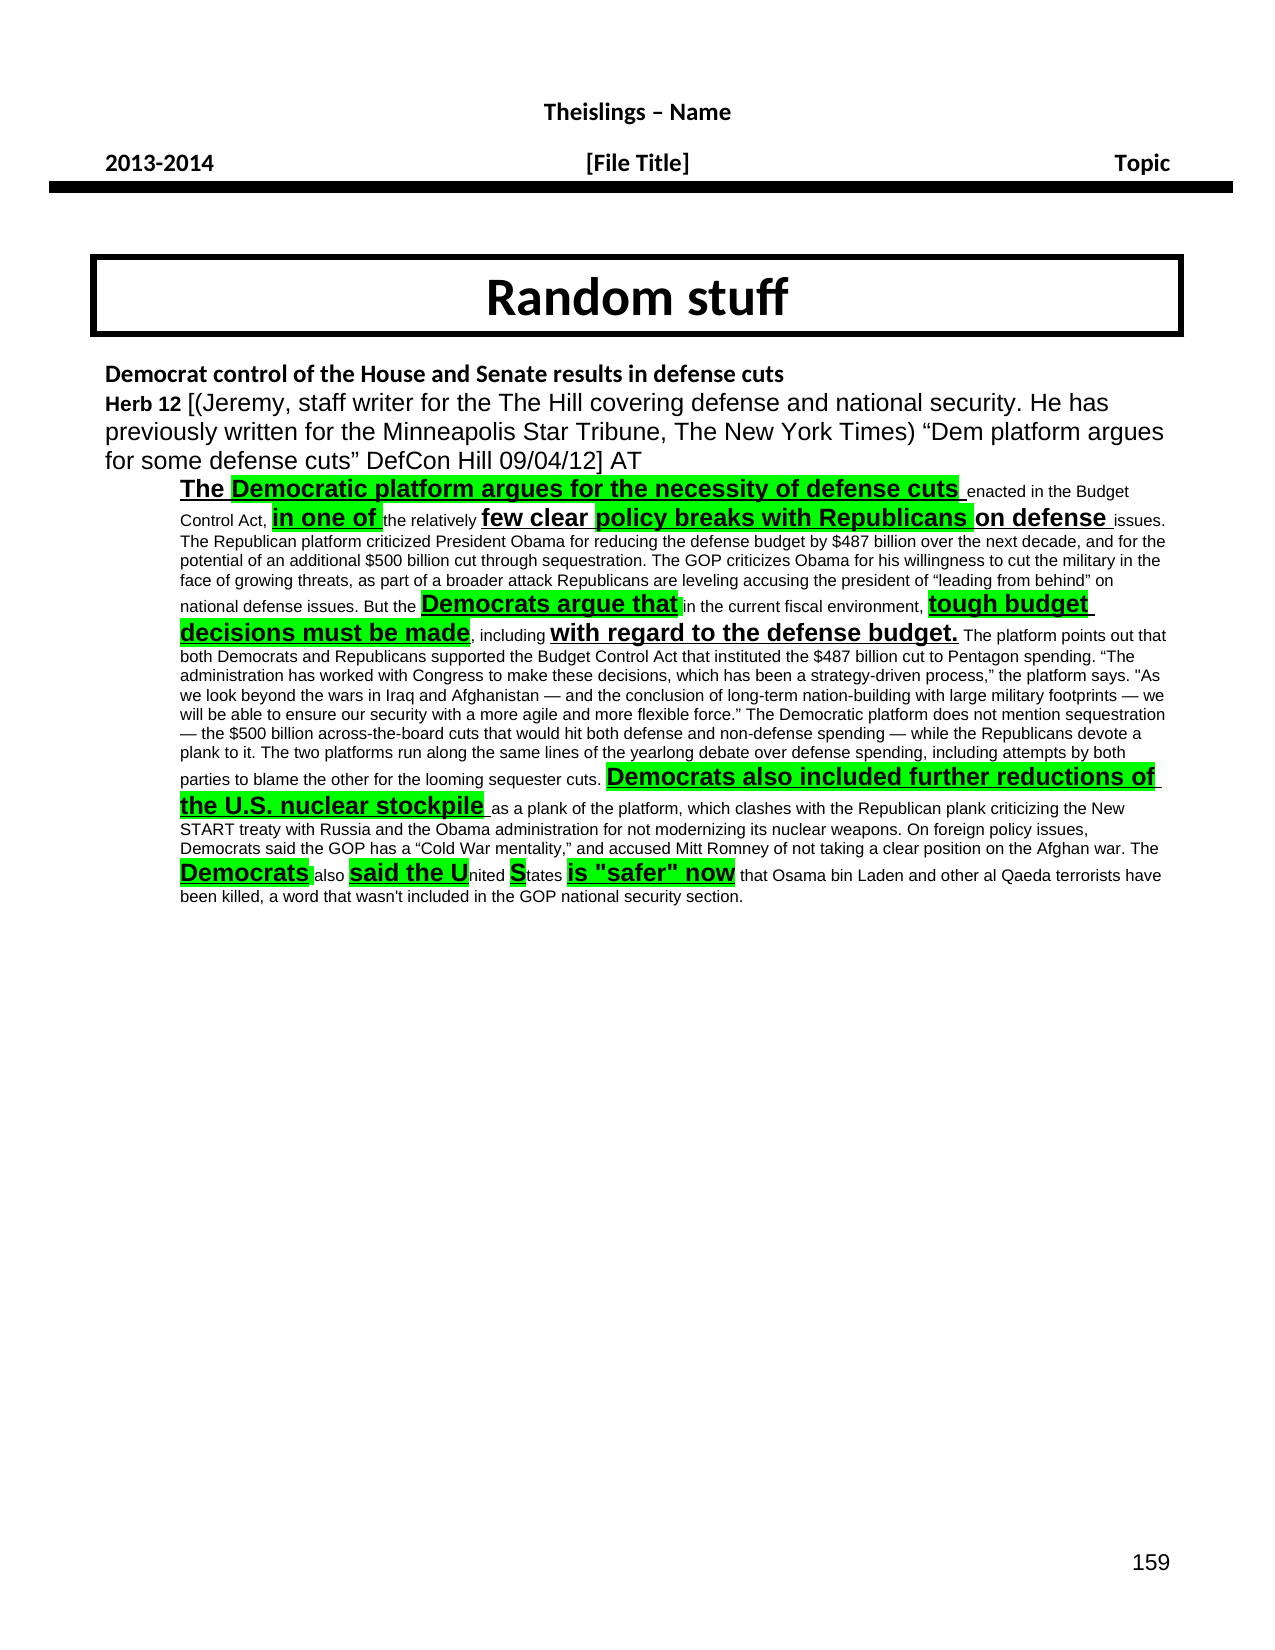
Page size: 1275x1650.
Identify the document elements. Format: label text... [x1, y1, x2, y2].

subtitle Democrat control of the House and Senate results in defense cuts [105, 358, 1170, 388]
text Herb 12 [(Jeremy, staff writer for the The Hill covering defense and national security. He has previously written for the Minneapolis Star Tribune, The New York Times) “Dem platform argues for some defense cuts” DefCon Hill 09/04/12] AT [105, 388, 1170, 474]
text The Democratic platform argues for the necessity of defense cuts enacted in the Budget Control Act, in one of the relatively few clear policy breaks with Republicans on defense issues. The Republican platform criticized President Obama for reducing the defense budget by $487 billion over the next decade, and for the potential of an additional $500 billion cut through sequestration. The GOP criticizes Obama for his willingness to cut the military in the face of growing threats, as part of a broader attack Republicans are leveling accusing the president of “leading from behind” on national defense issues. But the Democrats argue that in the current fiscal environment, tough budget decisions must be made, including with regard to the defense budget. The platform points out that both Democrats and Republicans supported the Budget Control Act that instituted the $487 billion cut to Pentagon spending. “The administration has worked with Congress to make these decisions, which has been a strategy-driven process,” the platform says. "As we look beyond the wars in Iraq and Afghanistan — and the conclusion of long-term nation-building with large military footprints — we will be able to ensure our security with a more agile and more flexible force.” The Democratic platform does not mention sequestration — the $500 billion across-the-board cuts that would hit both defense and non-defense spending — while the Republicans devote a plank to it. The two platforms run along the same lines of the yearlong debate over defense spending, including attempts by both parties to blame the other for the looming sequester cuts. Democrats also included further reductions of the U.S. nuclear stockpile as a plank of the platform, which clashes with the Republican plank criticizing the New START treaty with Russia and the Obama administration for not modernizing its nuclear weapons. On foreign policy issues, Democrats said the GOP has a “Cold War mentality,” and accused Mitt Romney of not taking a clear position on the Afghan war. The Democrats also said the United States is "safer" now that Osama bin Laden and other al Qaeda terrorists have been killed, a word that wasn't included in the GOP national security section. [180, 474, 1170, 906]
subtitle Random stuff [97, 260, 1178, 331]
